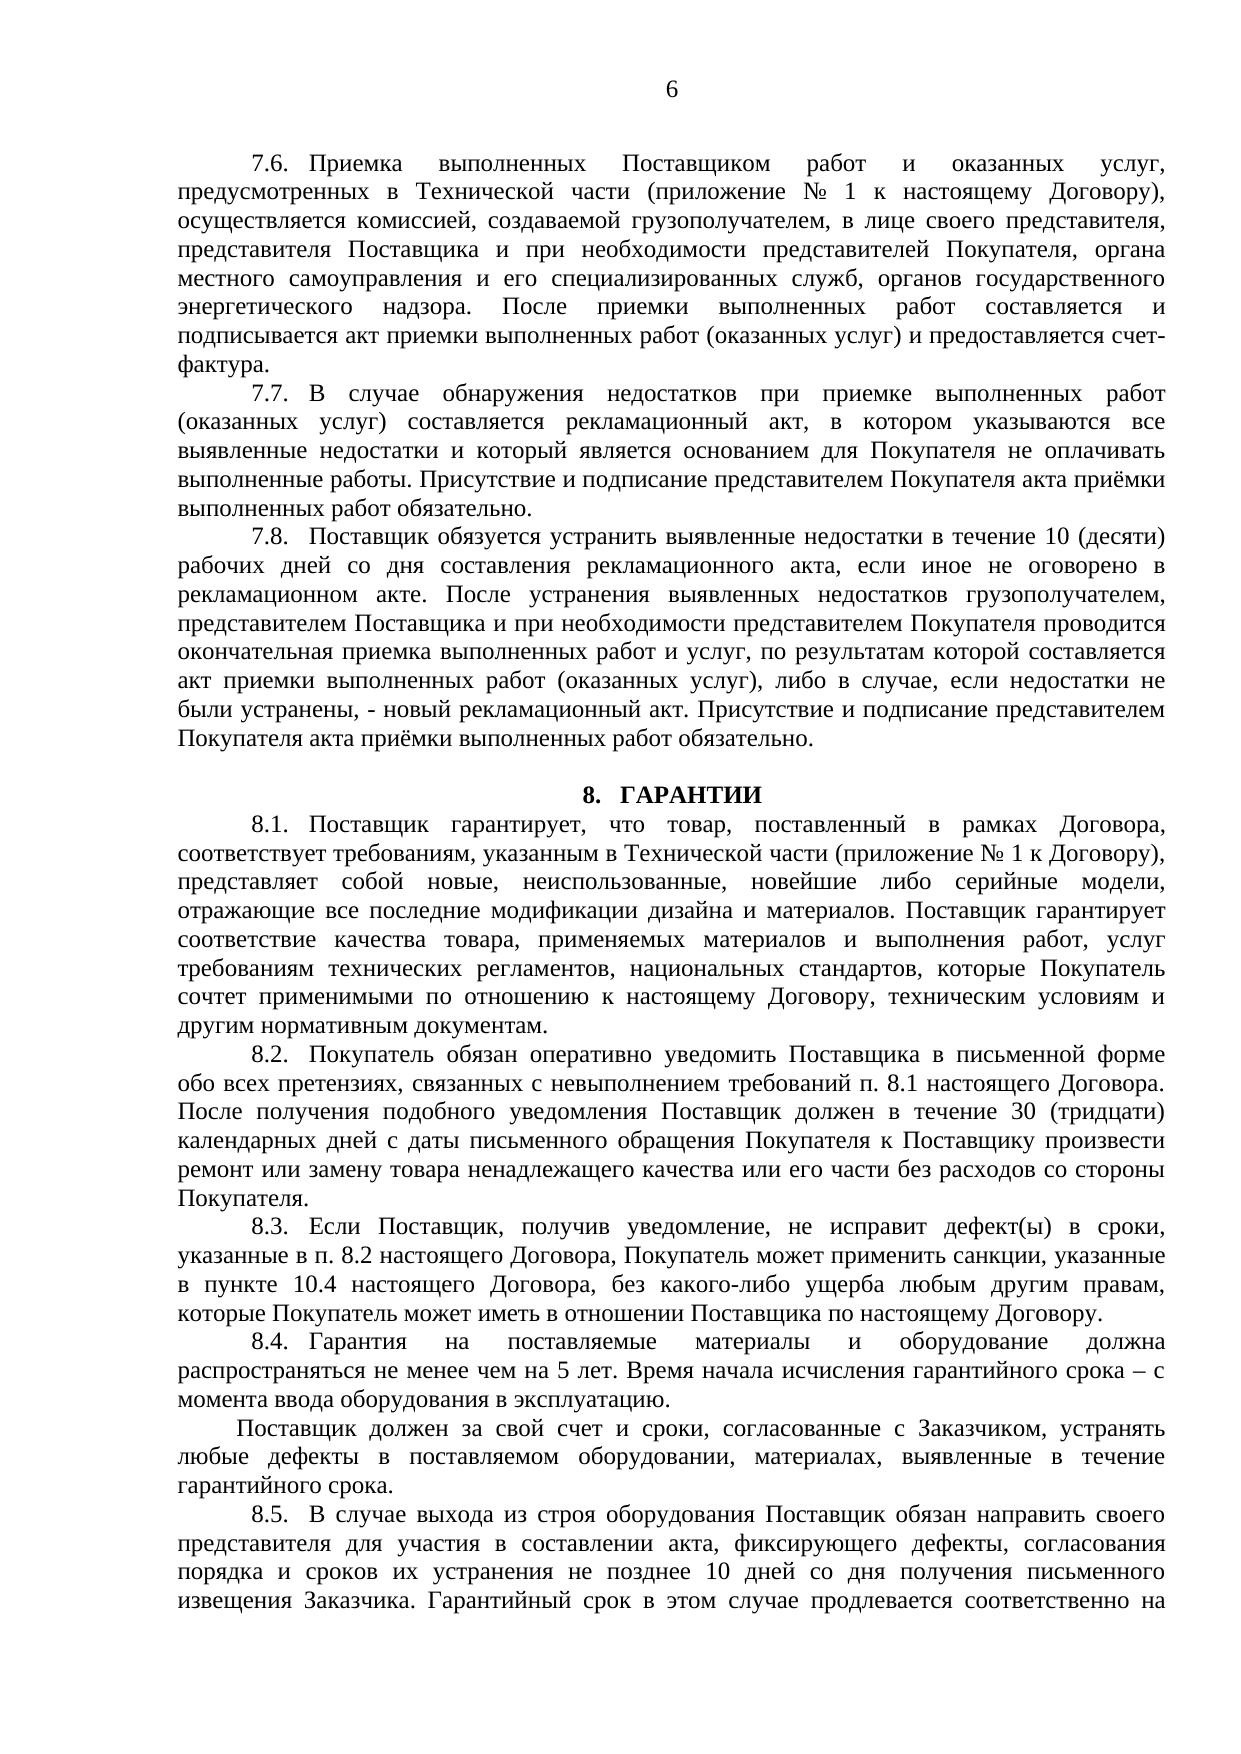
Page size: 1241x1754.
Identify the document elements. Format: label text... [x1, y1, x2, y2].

list Гарантия на поставляемые материалы и оборудование должна распространяться не менее чем на 5 лет. Время начала исчисления гарантийного срока – с момента ввода оборудования в эксплуатацию. [177, 1326, 1166, 1413]
list В случае обнаружения недостатков при приемке выполненных работ (оказанных услуг) составляется рекламационный акт, в котором указываются все выявленные недостатки и который является основанием для Покупателя не оплачивать выполненные работы. Присутствие и подписание представителем Покупателя акта приёмки выполненных работ обязательно. [177, 378, 1166, 521]
list Поставщик обязуется устранить выявленные недостатки в течение 10 (десяти) рабочих дней со дня составления рекламационного акта, если иное не оговорено в рекламационном акте. После устранения выявленных недостатков грузополучателем, представителем Поставщика и при необходимости представителем Покупателя проводится окончательная приемка выполненных работ и услуг, по результатам которой составляется акт приемки выполненных работ (оказанных услуг), либо в случае, если недостатки не были устранены, - новый рекламационный акт. Присутствие и подписание представителем Покупателя акта приёмки выполненных работ обязательно. [177, 521, 1166, 751]
list Если Поставщик, получив уведомление, не исправит дефект(ы) в сроки, указанные в п. 8.2 настоящего Договора, Покупатель может применить санкции, указанные в пункте 10.4 настоящего Договора, без какого-либо ущерба любым другим правам, которые Покупатель может иметь в отношении Поставщика по настоящему Договору. [177, 1211, 1166, 1326]
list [177, 1499, 1166, 1614]
list Покупатель обязан оперативно уведомить Поставщика в письменной форме обо всех претензиях, связанных с невыполнением требований п. 8.1 настоящего Договора. После получения подобного уведомления Поставщик должен в течение 30 (тридцати) календарных дней с даты письменного обращения Покупателя к Поставщику произвести ремонт или замену товара ненадлежащего качества или его части без расходов со стороны Покупателя. [177, 1039, 1166, 1211]
text Поставщик должен за свой счет и сроки, согласованные с Заказчиком, устранять любые дефекты в поставляемом оборудовании, материалах, выявленные в течение гарантийного срока. [177, 1413, 1166, 1499]
list Поставщик гарантирует, что товар, поставленный в рамках Договора, соответствует требованиям, указанным в Технической части (приложение № 1 к Договору), представляет собой новые, неиспользованные, новейшие либо серийные модели, отражающие все последние модификации дизайна и материалов. Поставщик гарантирует соответствие качества товара, применяемых материалов и выполнения работ, услуг требованиям технических регламентов, национальных стандартов, которые Покупатель сочтет применимыми по отношению к настоящему Договору, техническим условиям и другим нормативным документам. [177, 809, 1166, 1039]
list ГАРАНТИИ [177, 780, 1167, 809]
list Приемка выполненных Поставщиком работ и оказанных услуг, предусмотренных в Технической части (приложение № 1 к настоящему Договору), осуществляется комиссией, создаваемой грузополучателем, в лице своего представителя, представителя Поставщика и при необходимости представителей Покупателя, органа местного самоуправления и его специализированных служб, органов государственного энергетического надзора. После приемки выполненных работ составляется и подписывается акт приемки выполненных работ (оказанных услуг) и предоставляется счет-фактура. [177, 148, 1166, 378]
